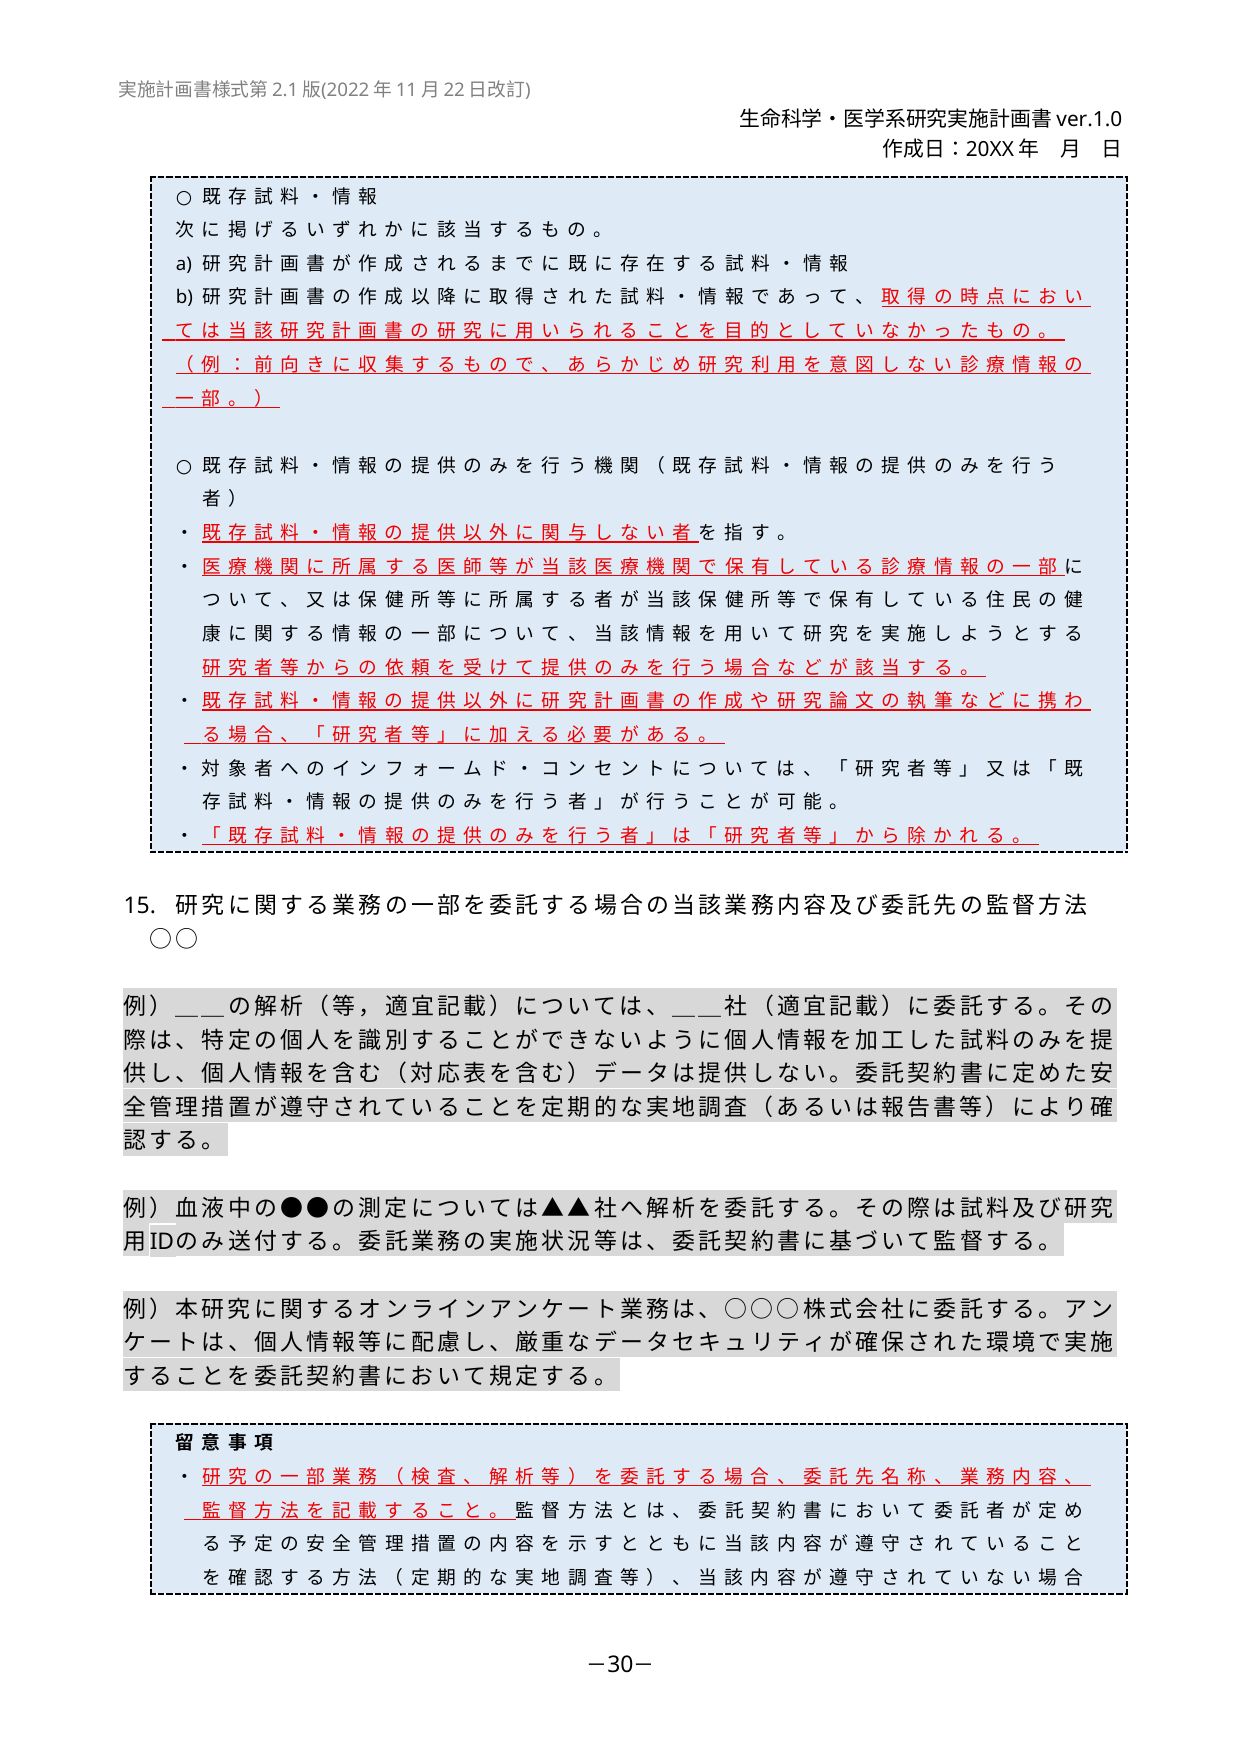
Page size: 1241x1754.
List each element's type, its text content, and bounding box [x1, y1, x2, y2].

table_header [151, 1423, 1127, 1593]
text 例）本研究に関するオンラインアンケート業務は、○○○株式会社に委託する。アンケートは、個人情報等に配慮し、厳重なデータセキュリティが確保された環境で実施することを委託契約書において規定する。 [123, 1357, 1117, 1391]
text 例）血液中の●●の測定については▲▲社へ解析を委託する。その際は試料及び研究用IDのみ送付する。委託業務の実施状況等は、委託契約書に基づいて監督する。 [176, 1223, 1117, 1257]
list 研究に関する業務の一部を委託する場合の当該業務内容及び委託先の監督方法 [123, 887, 1117, 920]
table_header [151, 176, 1127, 851]
text ○○ [123, 920, 1117, 954]
text 例）＿＿の解析（等，適宜記載）については、＿＿社（適宜記載）に委託する。その際は、特定の個人を識別することができないように個人情報を加工した試料のみを提供し、個人情報を含む（対応表を含む）データは提供しない。委託契約書に定めた安全管理措置が遵守されていることを定期的な実地調査（あるいは報告書等）により確認する。 [123, 1122, 1117, 1156]
